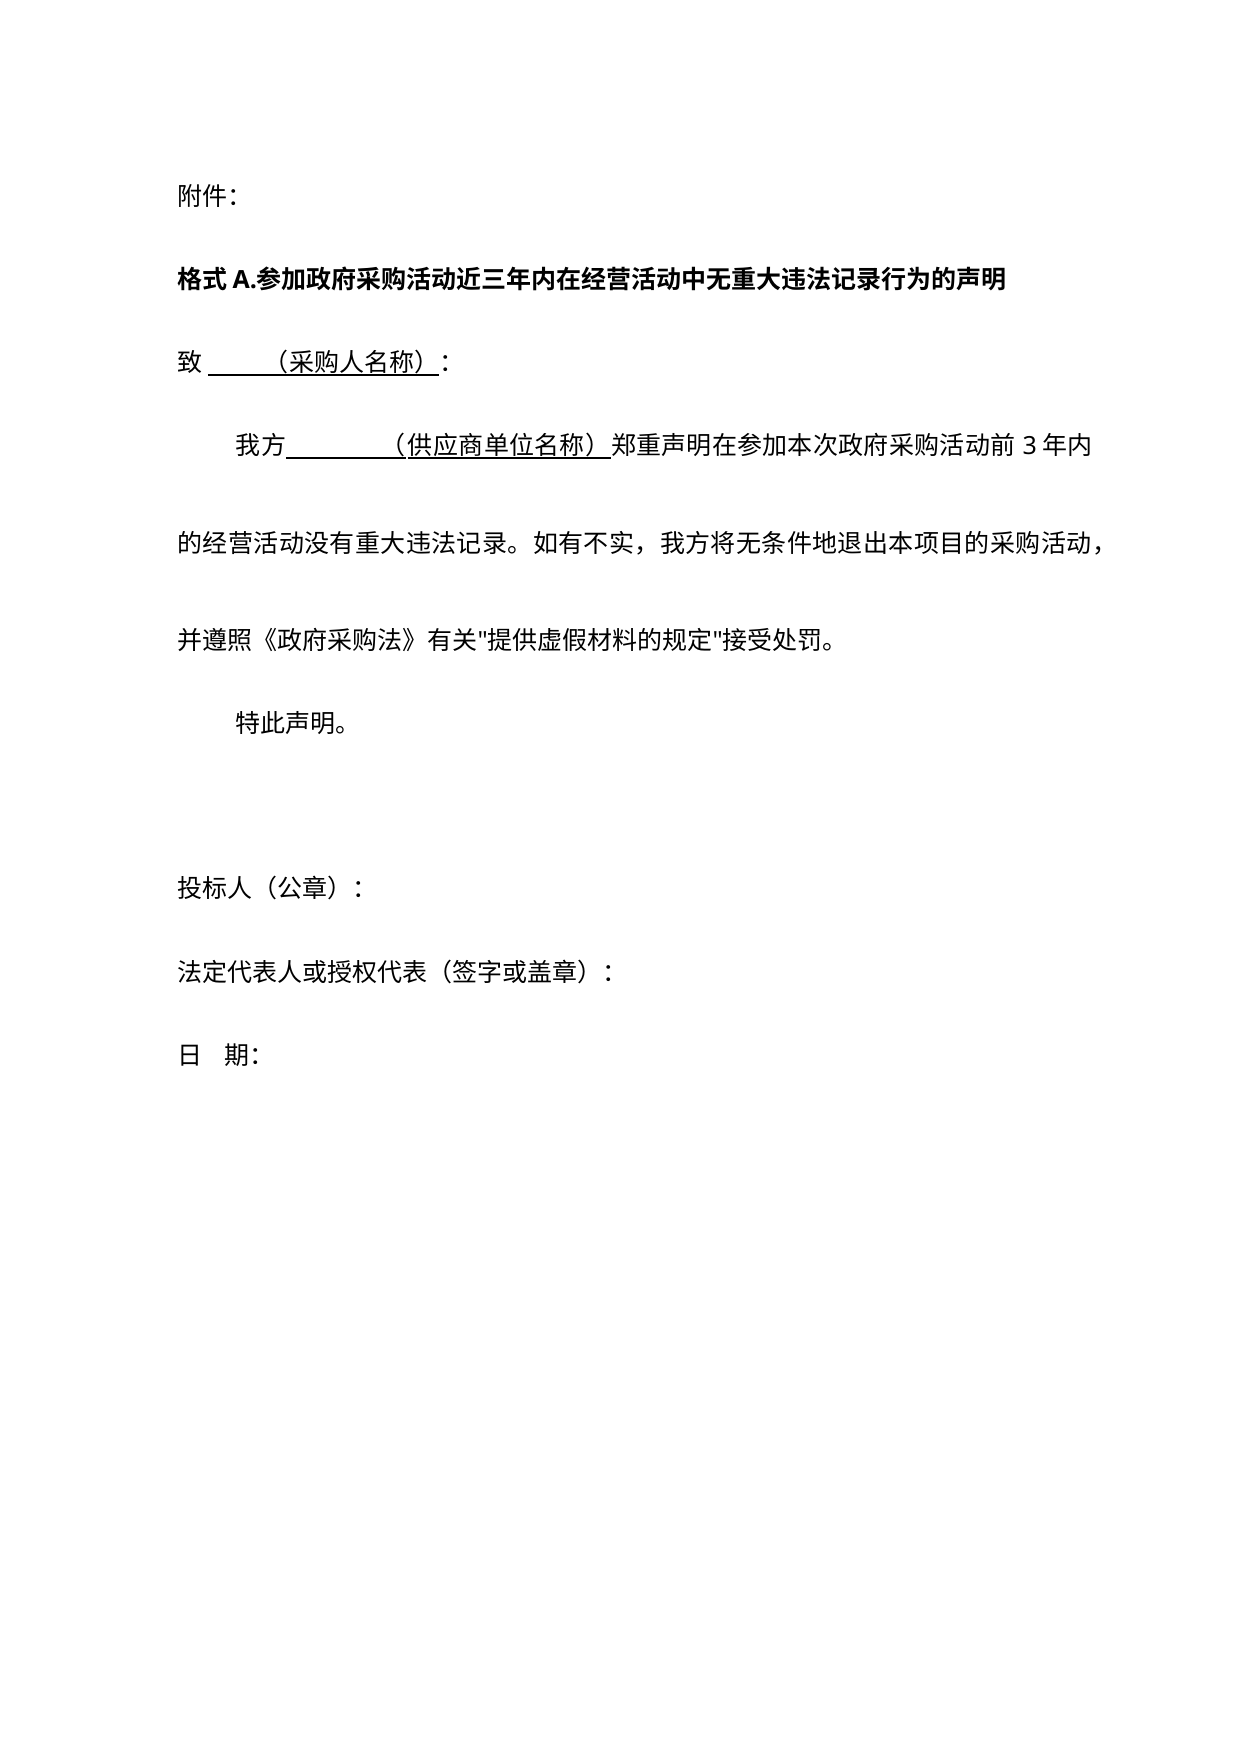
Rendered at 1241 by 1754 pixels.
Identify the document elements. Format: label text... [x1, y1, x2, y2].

text 我方 （供应商单位名称）郑重声明在参加本次政府采购活动前3年内的经营活动没有重大违法记录。如有不实，我方将无条件地退出本项目的采购活动，并遵照《政府采购法》有关"提供虚假材料的规定"接受处罚。 [177, 411, 1092, 671]
text 投标人（公章）： [177, 854, 1092, 919]
text 日 期： [177, 1021, 1092, 1086]
text 致 （采购人名称）： [177, 328, 1092, 393]
text 格式A.参加政府采购活动近三年内在经营活动中无重大违法记录行为的声明 [177, 245, 1092, 310]
text 附件： [177, 162, 1092, 227]
text 法定代表人或授权代表（签字或盖章）： [177, 938, 1092, 1003]
text 特此声明。 [177, 689, 1092, 754]
